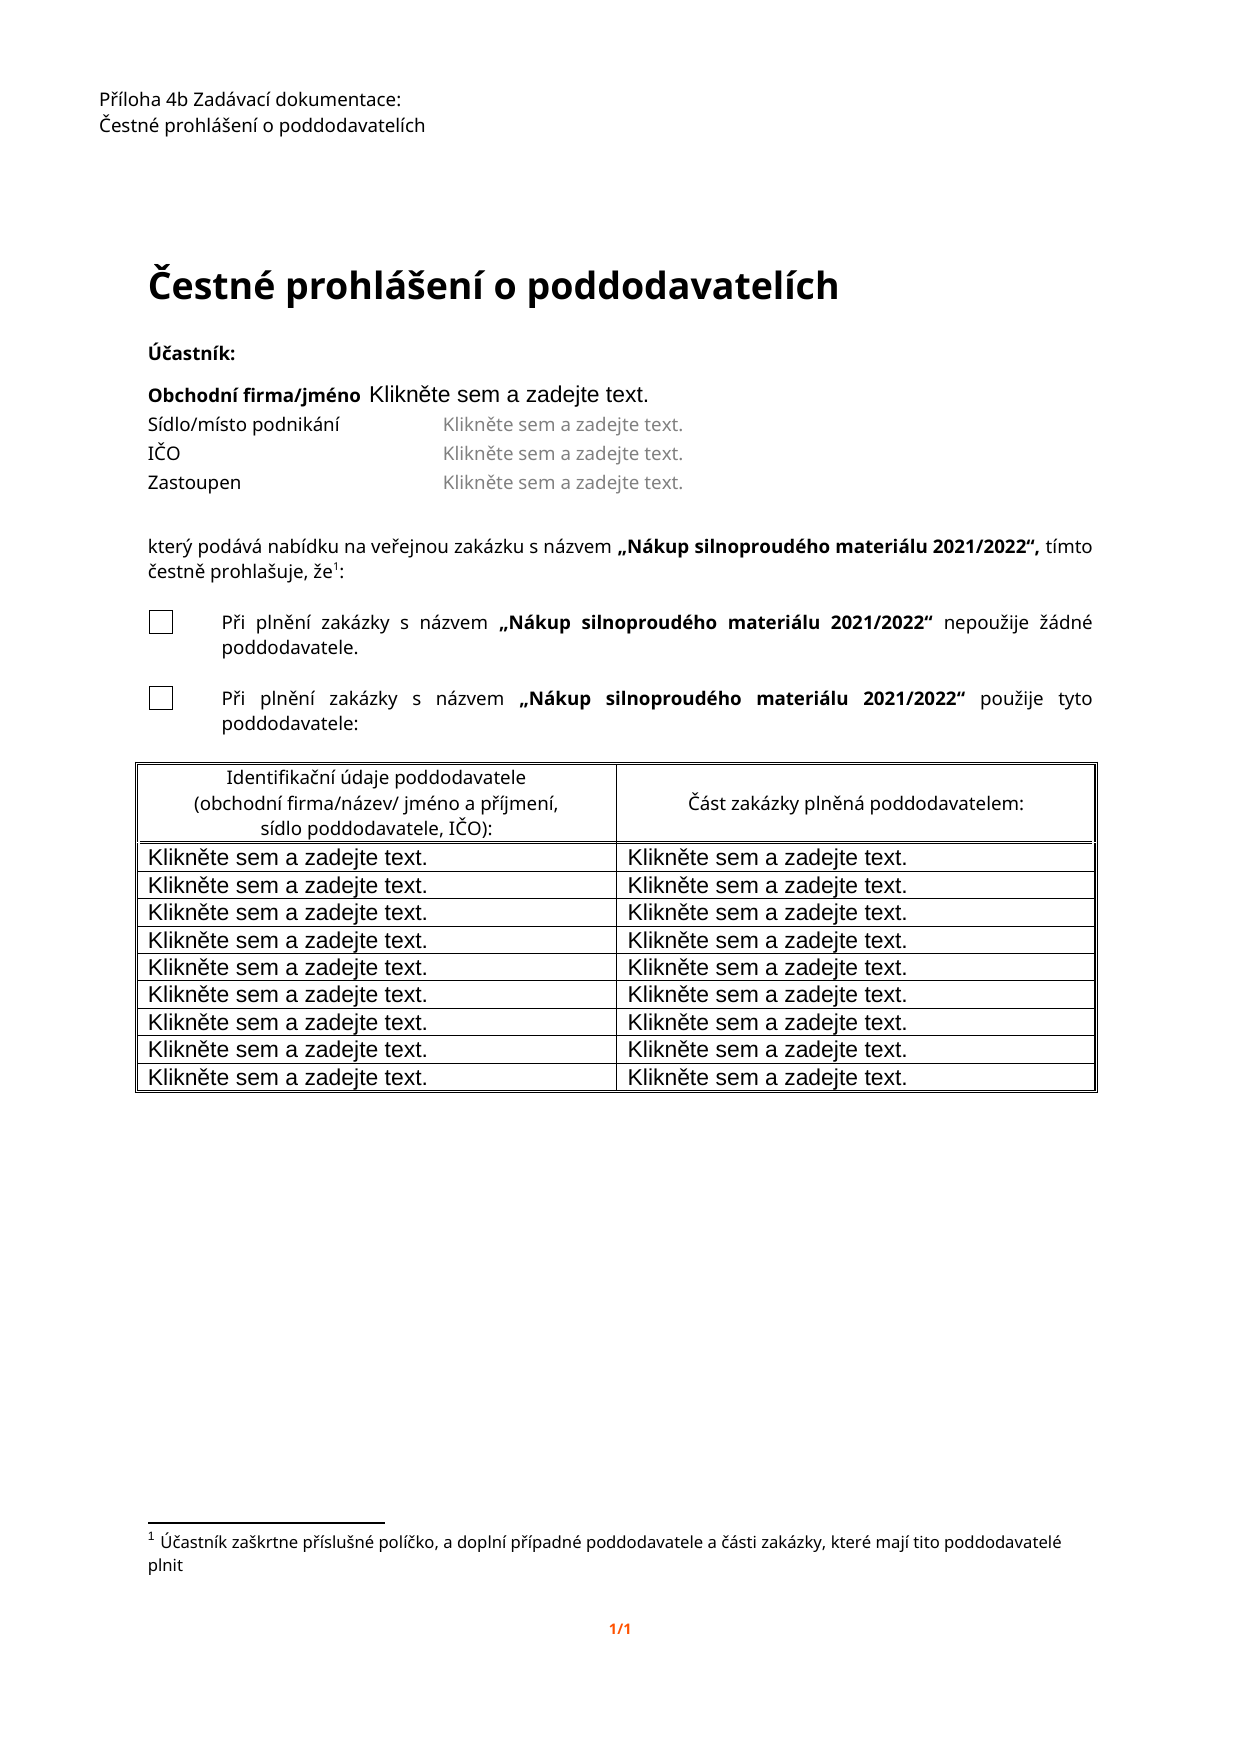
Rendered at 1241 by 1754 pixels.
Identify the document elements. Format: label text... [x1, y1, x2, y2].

text Obchodní firma/jméno [148, 379, 1093, 408]
text Při plnění zakázky s názvem „Nákup silnoproudého materiálu 2021/2022“ nepoužije žádné poddodavatele. [148, 609, 1093, 660]
title Čestné prohlášení o poddodavatelích [148, 259, 1093, 311]
table_header Část zakázky plněná poddodavatelem: [617, 765, 1094, 841]
text Při plnění zakázky s názvem „Nákup silnoproudého materiálu 2021/2022“ použije tyto poddodavatele: [148, 685, 1093, 736]
text IČO [148, 437, 1093, 466]
text Sídlo/místo podnikání [148, 408, 1093, 437]
table_header Identifikační údaje poddodavatele (obchodní firma/název/ jméno a příjmení, sídlo poddodavatele, IČO): [138, 765, 616, 841]
text který podává nabídku na veřejnou zakázku s názvem „Nákup silnoproudého materiálu 2021/2022“, tímto čestně prohlašuje, že: [148, 533, 1093, 584]
text Účastník: [148, 336, 1093, 367]
text Zastoupen [148, 466, 1093, 495]
